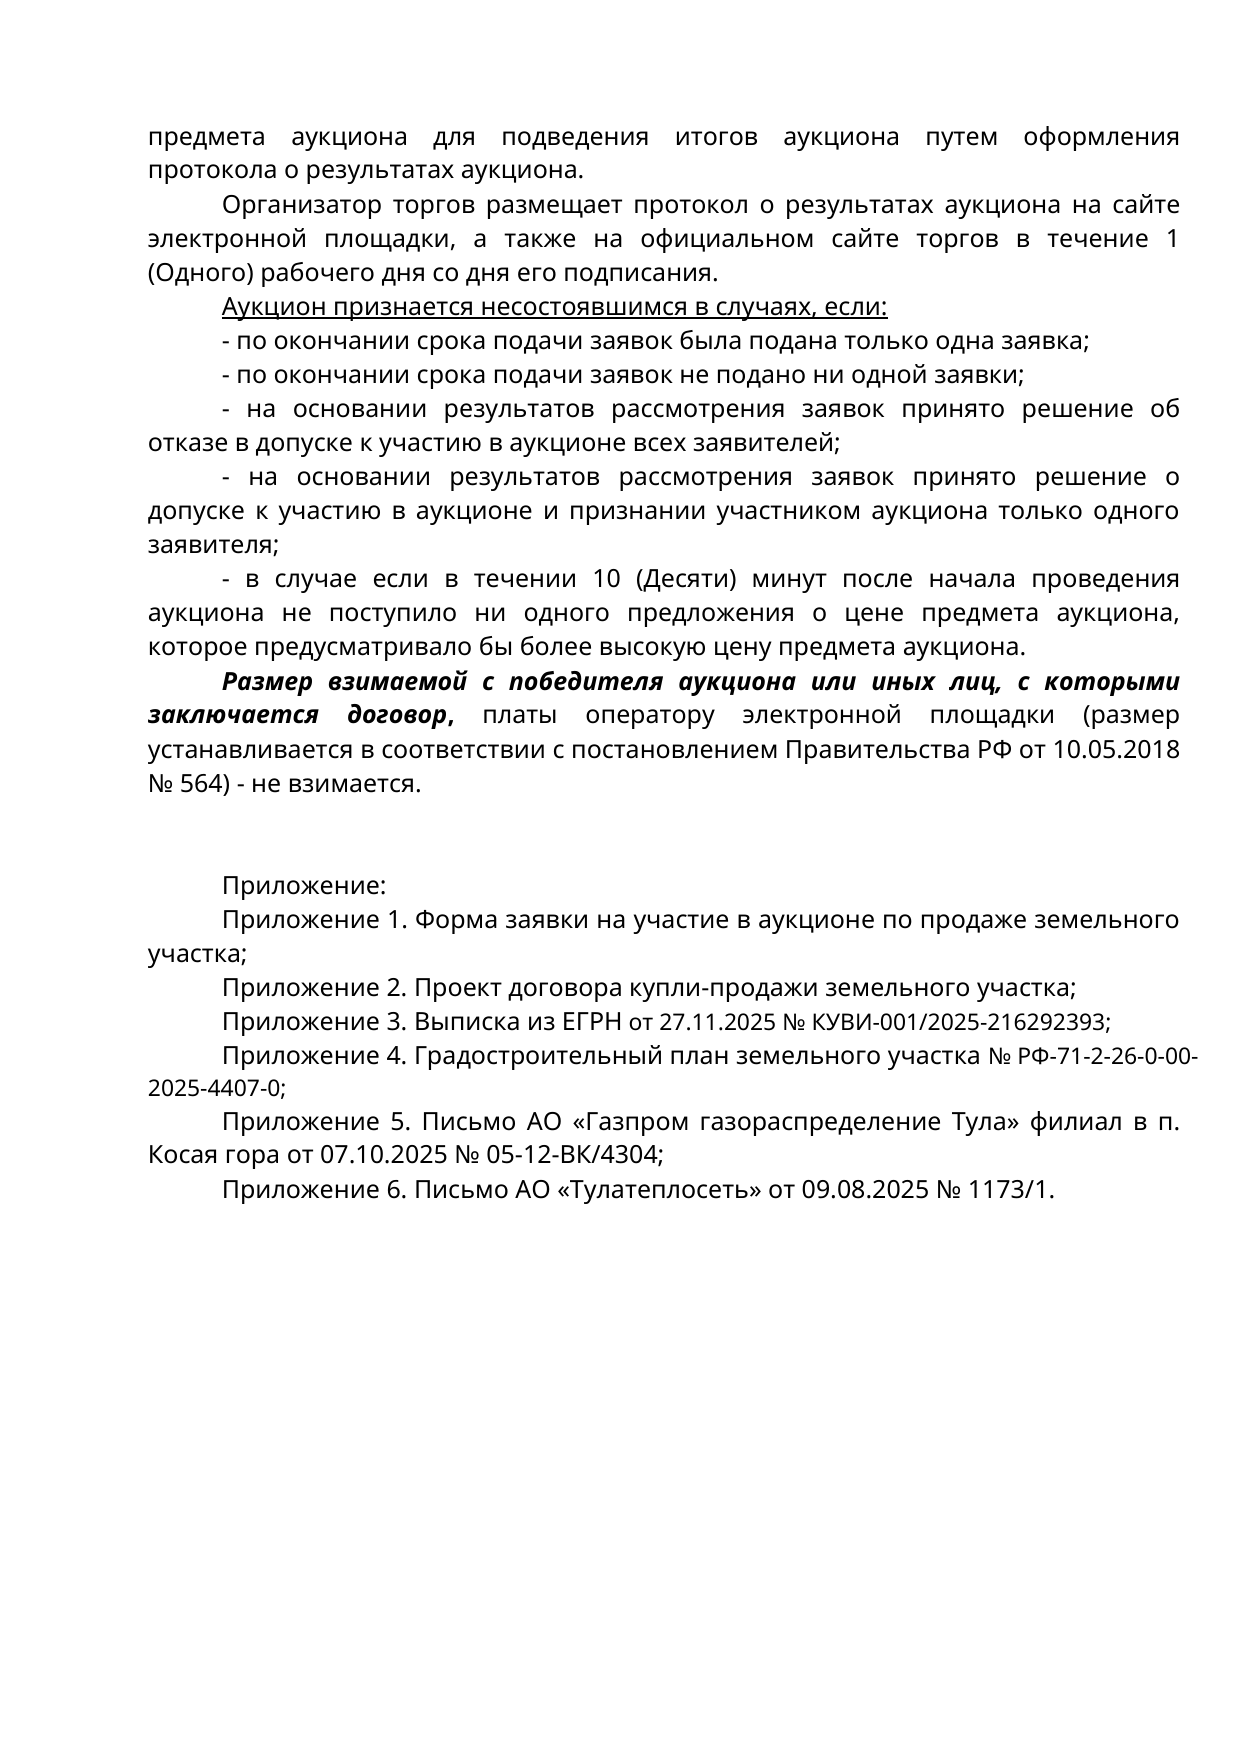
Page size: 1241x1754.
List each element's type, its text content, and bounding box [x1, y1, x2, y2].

text Приложение: [148, 867, 1181, 902]
text Организатор торгов размещает протокол о результатах аукциона на сайте электронной площадки, а также на официальном сайте торгов в течение 1 (Одного) рабочего дня со дня его подписания. [148, 186, 1181, 288]
text Приложение 2. Проект договора купли-продажи земельного участка; [148, 970, 1181, 1004]
text Приложение 1. Форма заявки на участие в аукционе по продаже земельного участка; [148, 902, 1181, 970]
text Приложение 5. Письмо АО «Газпром газораспределение Тула» филиал в п. Косая гора от 07.10.2025 № 05-12-ВК/4304; [148, 1103, 1181, 1171]
text Размер взимаемой с победителя аукциона или иных лиц, с которыми заключается договор, платы оператору электронной площадки (размер устанавливается в соответствии с постановлением Правительства РФ от 10.05.2018 № 564) - не взимается. [148, 663, 1181, 799]
text - на основании результатов рассмотрения заявок принято решение о допуске к участию в аукционе и признании участником аукциона только одного заявителя; [148, 459, 1181, 561]
text - в случае если в течении 10 (Десяти) минут после начала проведения аукциона не поступило ни одного предложения о цене предмета аукциона, которое предусматривало бы более высокую цену предмета аукциона. [148, 561, 1181, 663]
text Аукцион признается несостоявшимся в случаях, если: [148, 288, 1181, 322]
text Приложение 6. Письмо АО «Тулатеплосеть» от 09.08.2025 № 1173/1. [148, 1171, 1181, 1205]
text Приложение 3. Выписка из ЕГРН от 27.11.2025 № КУВИ-001/2025-216292393; [148, 1004, 1181, 1038]
text Приложение 4. Градостроительный план земельного участка № РФ-71-2-26-0-00-2025-4407-0; [148, 1038, 1211, 1103]
text - на основании результатов рассмотрения заявок принято решение об отказе в допуске к участию в аукционе всех заявителей; [148, 391, 1181, 459]
text - по окончании срока подачи заявок была подана только одна заявка; [148, 322, 1181, 357]
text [148, 118, 1181, 186]
text - по окончании срока подачи заявок не подано ни одной заявки; [148, 357, 1181, 391]
